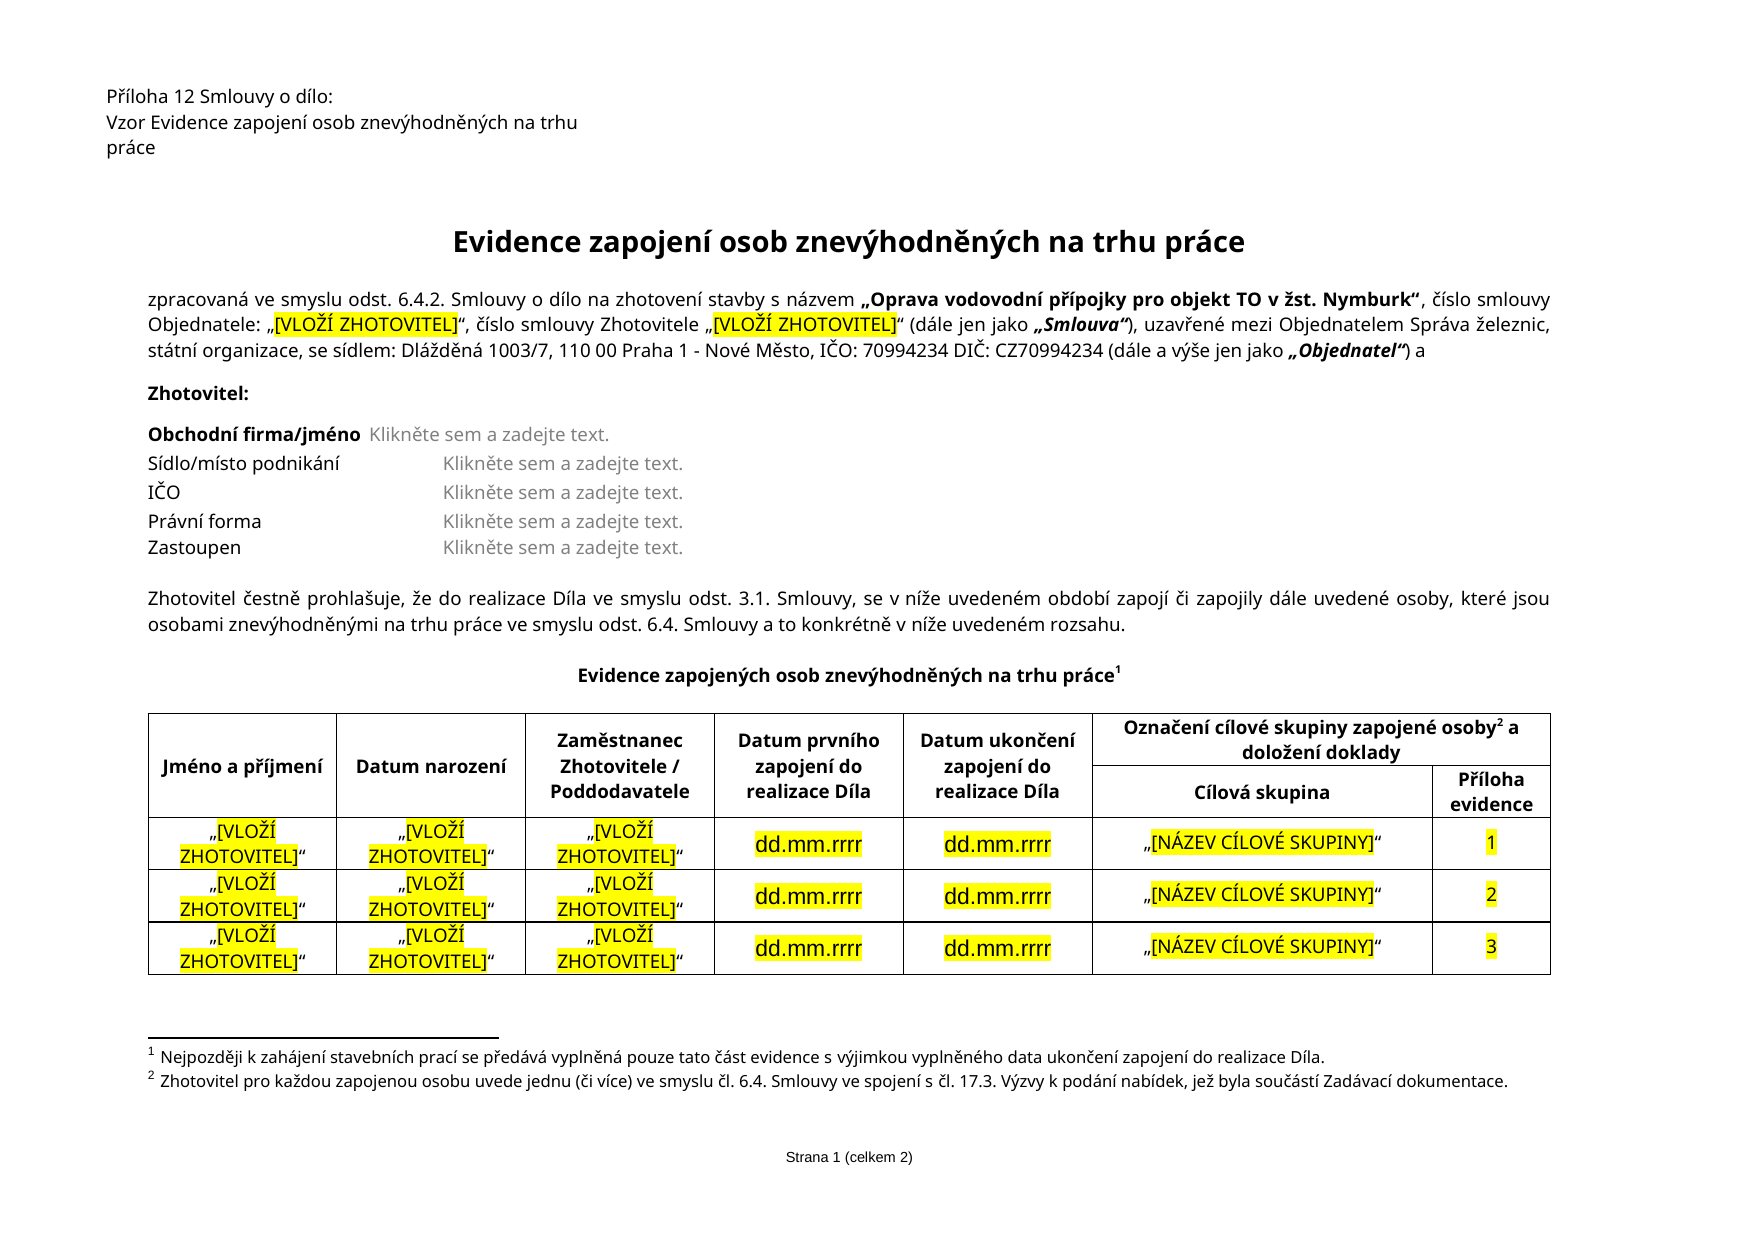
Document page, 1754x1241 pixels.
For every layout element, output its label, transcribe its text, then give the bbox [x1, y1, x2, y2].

table_header Datum ukončení zapojení do realizace Díla [904, 714, 1092, 817]
table_cell „[NÁZEV CÍLOVÉ SKUPINY]“ [1093, 923, 1432, 973]
table_cell „[VLOŽÍ ZHOTOVITEL]“ [149, 923, 217, 973]
text Zhotovitel: [148, 375, 1551, 406]
table_cell „[VLOŽÍ ZHOTOVITEL]“ [337, 870, 406, 921]
table_cell „[VLOŽÍ ZHOTOVITEL]“ [464, 818, 525, 869]
table_cell „[VLOŽÍ ZHOTOVITEL]“ [526, 818, 594, 869]
table_cell „[VLOŽÍ ZHOTOVITEL]“ [276, 923, 336, 973]
table_cell dd.mm.rrrr [715, 923, 903, 973]
table_cell Cílová skupina [1093, 766, 1432, 817]
text Sídlo/místo podnikání [148, 448, 1551, 477]
text Zhotovitel čestně prohlašuje, že do realizace Díla ve smyslu odst. 3.1. Smlouvy, se v níže uvedeném období zapojí či zapojily dále uvedené osoby, které jsou osobami znevýhodněnými na trhu práce ve smyslu odst. 6.4. Smlouvy a to konkrétně v níže uvedeném rozsahu. [148, 586, 1551, 637]
text Evidence zapojených osob znevýhodněných na trhu práce [148, 662, 1551, 688]
table_header Zaměstnanec Zhotovitele / Poddodavatele [526, 714, 714, 817]
table_cell dd.mm.rrrr [904, 818, 1092, 869]
table_cell „[VLOŽÍ ZHOTOVITEL]“ [653, 818, 714, 869]
table_cell „[NÁZEV CÍLOVÉ SKUPINY]“ [1093, 818, 1432, 869]
table_cell dd.mm.rrrr [715, 818, 903, 869]
table_cell „[VLOŽÍ ZHOTOVITEL]“ [276, 818, 336, 869]
table_cell „[VLOŽÍ ZHOTOVITEL]“ [464, 923, 525, 973]
table_cell „[VLOŽÍ ZHOTOVITEL]“ [149, 818, 217, 869]
table_header Datum narození [337, 714, 525, 817]
table_cell „[VLOŽÍ ZHOTOVITEL]“ [149, 870, 217, 921]
table_cell dd.mm.rrrr [904, 870, 1092, 921]
title Evidence zapojení osob znevýhodněných na trhu práce [148, 221, 1551, 261]
text IČO [148, 477, 1551, 506]
table_cell dd.mm.rrrr [715, 870, 903, 921]
table_cell „[VLOŽÍ ZHOTOVITEL]“ [464, 870, 525, 921]
table_cell 1 [1433, 818, 1550, 869]
table_header Jméno a příjmení [149, 714, 336, 817]
table_cell dd.mm.rrrr [904, 923, 1092, 973]
table_cell „[VLOŽÍ ZHOTOVITEL]“ [337, 923, 406, 973]
table_cell „[VLOŽÍ ZHOTOVITEL]“ [526, 870, 594, 921]
table_header Datum prvního zapojení do realizace Díla [715, 714, 903, 817]
text zpracovaná ve smyslu odst. 6.4.2. Smlouvy o dílo na zhotovení stavby s názvem „Oprava vodovodní přípojky pro objekt TO v žst. Nymburk“, číslo smlouvy Objednatele: „[VLOŽÍ ZHOTOVITEL]“, číslo smlouvy Zhotovitele „[VLOŽÍ ZHOTOVITEL]“ (dále jen jako „Smlouva“), uzavřené mezi Objednatelem Správa železnic, státní organizace, se sídlem: Dlážděná 1003/7, 110 00 Praha 1 - Nové Město, IČO: 70994234 DIČ: CZ70994234 (dále a výše jen jako „Objednatel“) a [148, 286, 1551, 363]
text Zastoupen [148, 534, 1551, 560]
table_cell 3 [1433, 923, 1550, 973]
table_header Označení cílové skupiny zapojené osoby a doložení doklady [1093, 714, 1550, 765]
table_cell Příloha evidence [1433, 766, 1550, 817]
text Obchodní firma/jméno [148, 419, 1551, 448]
table_cell „[VLOŽÍ ZHOTOVITEL]“ [337, 818, 406, 869]
text Právní forma [148, 506, 1551, 534]
table_cell „[VLOŽÍ ZHOTOVITEL]“ [276, 870, 336, 921]
table_cell „[VLOŽÍ ZHOTOVITEL]“ [526, 923, 594, 973]
table_cell „[VLOŽÍ ZHOTOVITEL]“ [653, 870, 714, 921]
table_cell „[NÁZEV CÍLOVÉ SKUPINY]“ [1093, 870, 1432, 921]
table_cell 2 [1433, 870, 1550, 921]
table_cell „[VLOŽÍ ZHOTOVITEL]“ [653, 923, 714, 973]
